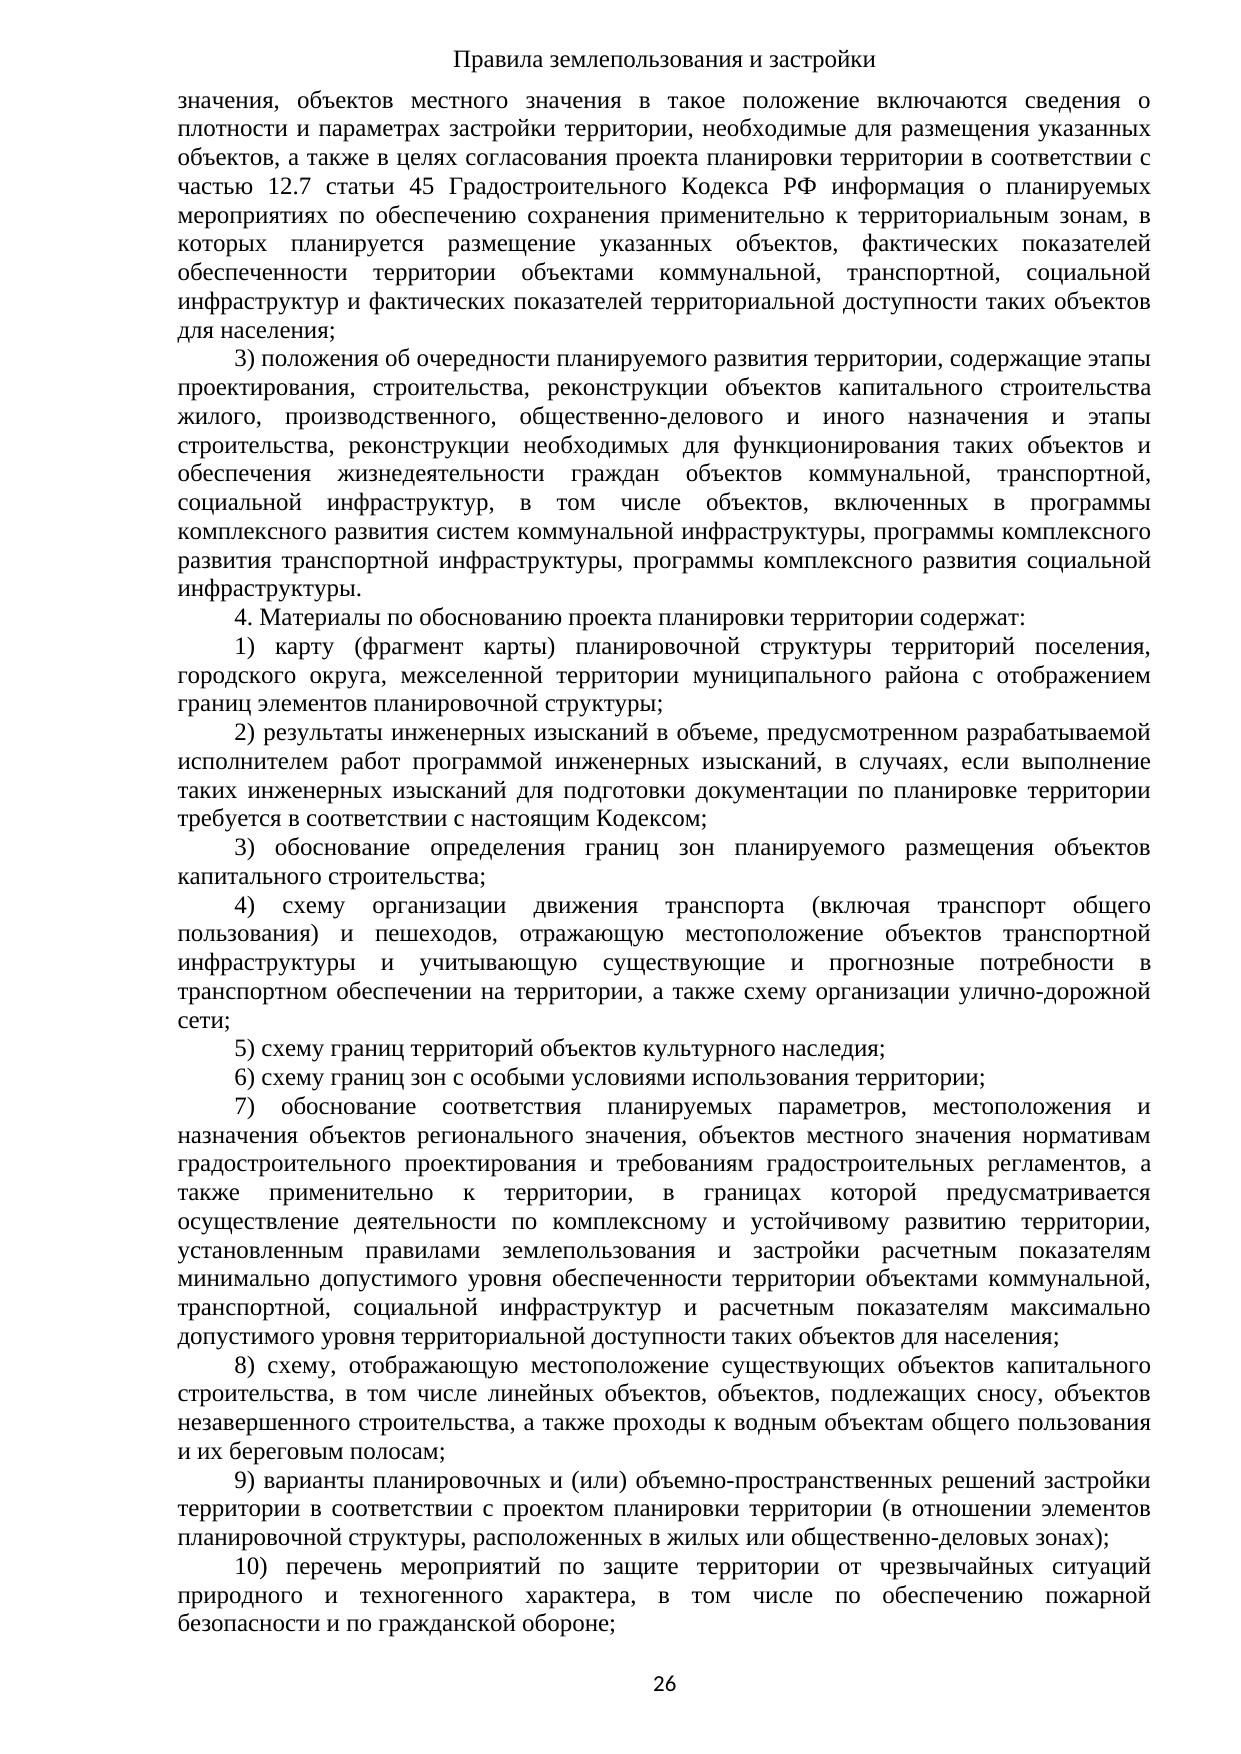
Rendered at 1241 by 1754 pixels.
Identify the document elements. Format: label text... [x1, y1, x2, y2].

text 10) перечень мероприятий по защите территории от чрезвычайных ситуаций природного и техногенного характера, в том числе по обеспечению пожарной безопасности и по гражданской обороне; [177, 1551, 1152, 1637]
text 2) результаты инженерных изысканий в объеме, предусмотренном разрабатываемой исполнителем работ программой инженерных изысканий, в случаях, если выполнение таких инженерных изысканий для подготовки документации по планировке территории требуется в соответствии с настоящим Кодексом; [177, 717, 1152, 832]
text 1) карту (фрагмент карты) планировочной структуры территорий поселения, городского округа, межселенной территории муниципального района с отображением границ элементов планировочной структуры; [177, 631, 1152, 717]
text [177, 85, 1152, 343]
text 4. Материалы по обоснованию проекта планировки территории содержат: [177, 602, 1152, 631]
text 4) схему организации движения транспорта (включая транспорт общего пользования) и пешеходов, отражающую местоположение объектов транспортной инфраструктуры и учитывающую существующие и прогнозные потребности в транспортном обеспечении на территории, а также схему организации улично-дорожной сети; [177, 890, 1152, 1033]
text 5) схему границ территорий объектов культурного наследия; [177, 1033, 1152, 1062]
text 8) схему, отображающую местоположение существующих объектов капитального строительства, в том числе линейных объектов, объектов, подлежащих сносу, объектов незавершенного строительства, а также проходы к водным объектам общего пользования и их береговым полосам; [177, 1350, 1152, 1465]
text 3) обоснование определения границ зон планируемого размещения объектов капитального строительства; [177, 832, 1152, 890]
text 6) схему границ зон с особыми условиями использования территории; [177, 1062, 1152, 1091]
text 7) обоснование соответствия планируемых параметров, местоположения и назначения объектов регионального значения, объектов местного значения нормативам градостроительного проектирования и требованиям градостроительных регламентов, а также применительно к территории, в границах которой предусматривается осуществление деятельности по комплексному и устойчивому развитию территории, установленным правилами землепользования и застройки расчетным показателям минимально допустимого уровня обеспеченности территории объектами коммунальной, транспортной, социальной инфраструктур и расчетным показателям максимально допустимого уровня территориальной доступности таких объектов для населения; [177, 1091, 1152, 1350]
text 3) положения об очередности планируемого развития территории, содержащие этапы проектирования, строительства, реконструкции объектов капитального строительства жилого, производственного, общественно-делового и иного назначения и этапы строительства, реконструкции необходимых для функционирования таких объектов и обеспечения жизнедеятельности граждан объектов коммунальной, транспортной, социальной инфраструктур, в том числе объектов, включенных в программы комплексного развития систем коммунальной инфраструктуры, программы комплексного развития транспортной инфраструктуры, программы комплексного развития социальной инфраструктуры. [177, 343, 1152, 602]
text 9) варианты планировочных и (или) объемно-пространственных решений застройки территории в соответствии с проектом планировки территории (в отношении элементов планировочной структуры, расположенных в жилых или общественно-деловых зонах); [177, 1465, 1152, 1551]
